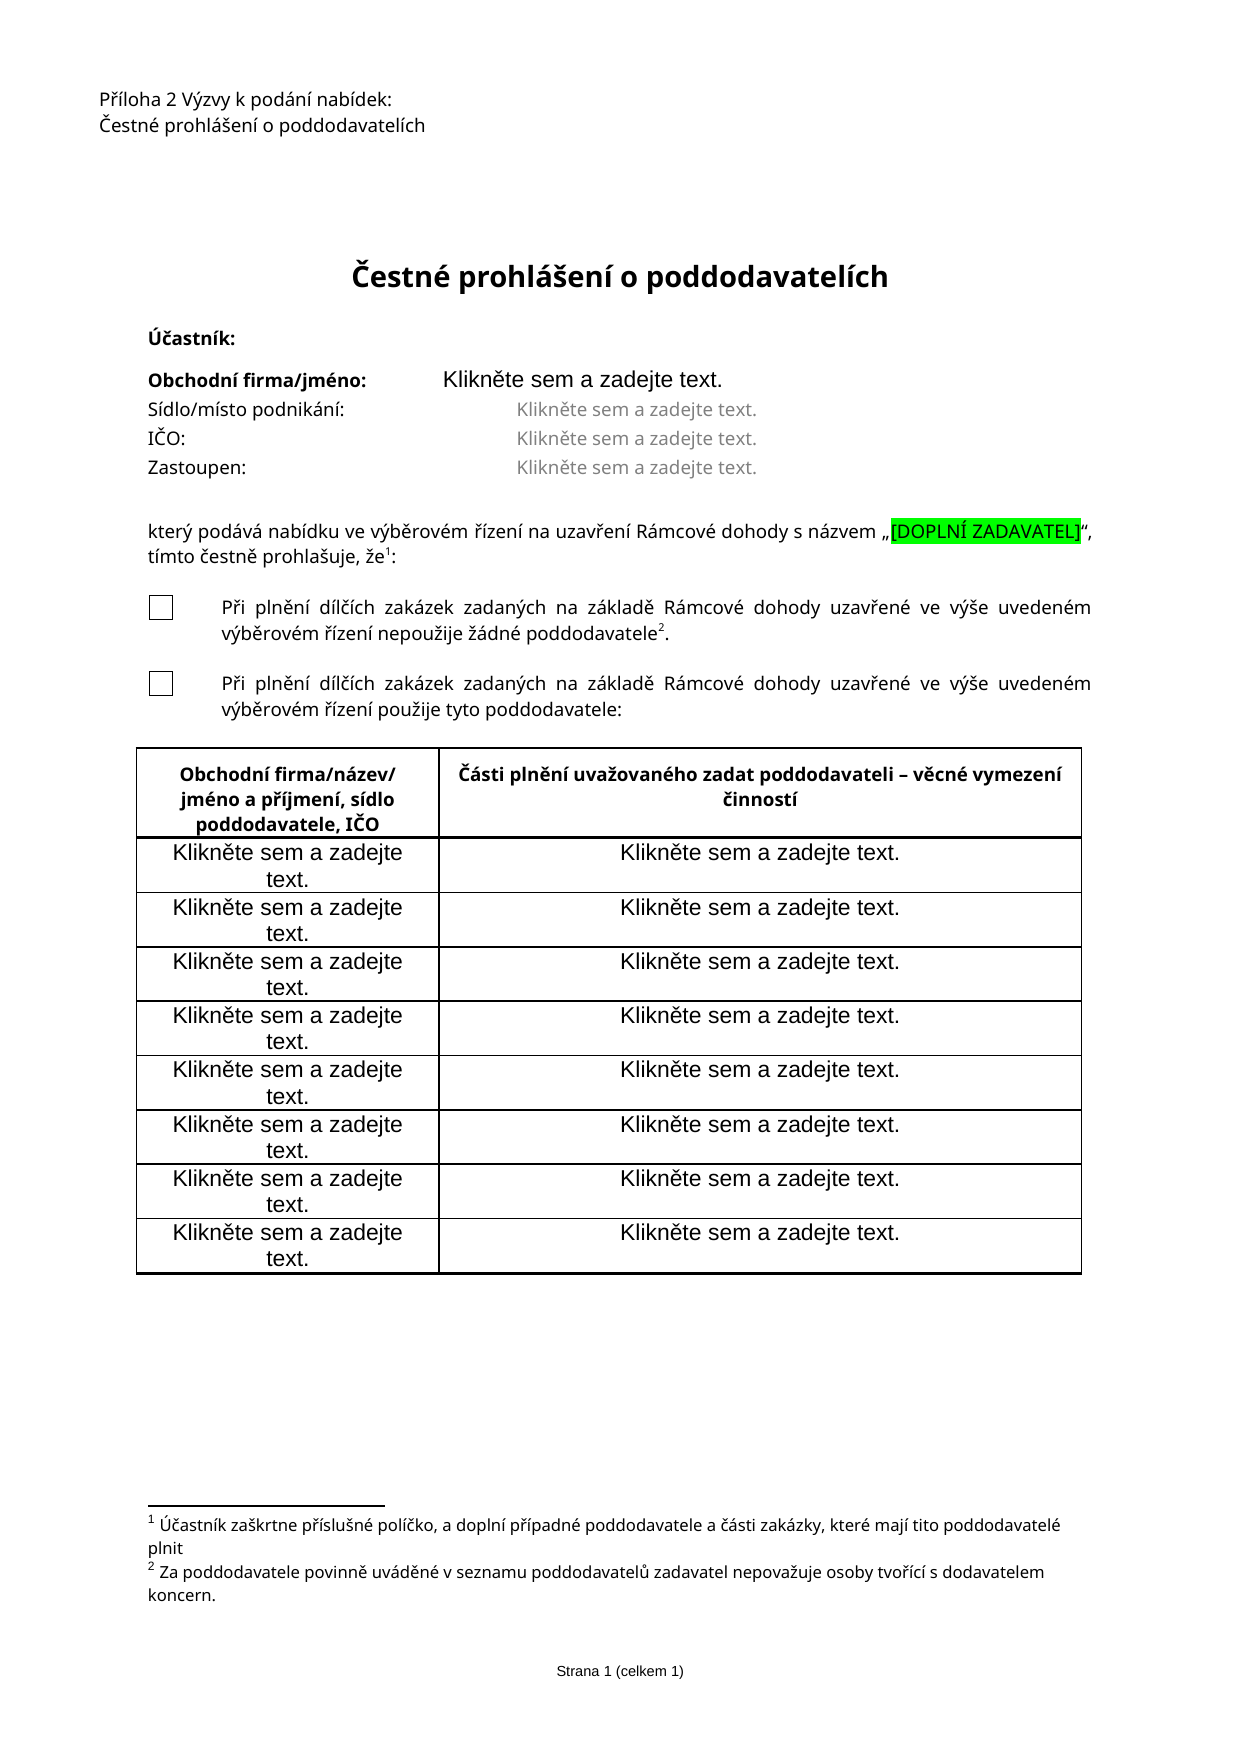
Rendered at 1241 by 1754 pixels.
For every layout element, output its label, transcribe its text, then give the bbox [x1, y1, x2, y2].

text Sídlo/místo podnikání: [148, 393, 1093, 422]
text Při plnění dílčích zakázek zadaných na základě Rámcové dohody uzavřené ve výše uvedeném výběrovém řízení nepoužije žádné poddodavatele. [148, 594, 1093, 645]
text IČO: [148, 422, 1093, 451]
table_header Části plnění uvažovaného zadat poddodavateli – věcné vymezení činností [440, 749, 1081, 836]
text který podává nabídku ve výběrovém řízení na uzavření Rámcové dohody s názvem „[DOPLNÍ ZADAVATEL]“, tímto čestně prohlašuje, že: [148, 518, 1093, 569]
text Při plnění dílčích zakázek zadaných na základě Rámcové dohody uzavřené ve výše uvedeném výběrovém řízení použije tyto poddodavatele: [148, 670, 1093, 721]
text Účastník: [148, 321, 1093, 352]
text Zastoupen: [148, 451, 1093, 480]
text Obchodní firma/jméno: [148, 364, 1093, 393]
title Čestné prohlášení o poddodavatelích [148, 256, 1093, 296]
table_header Obchodní firma/název/ jméno a příjmení, sídlo poddodavatele, IČO [137, 749, 438, 836]
